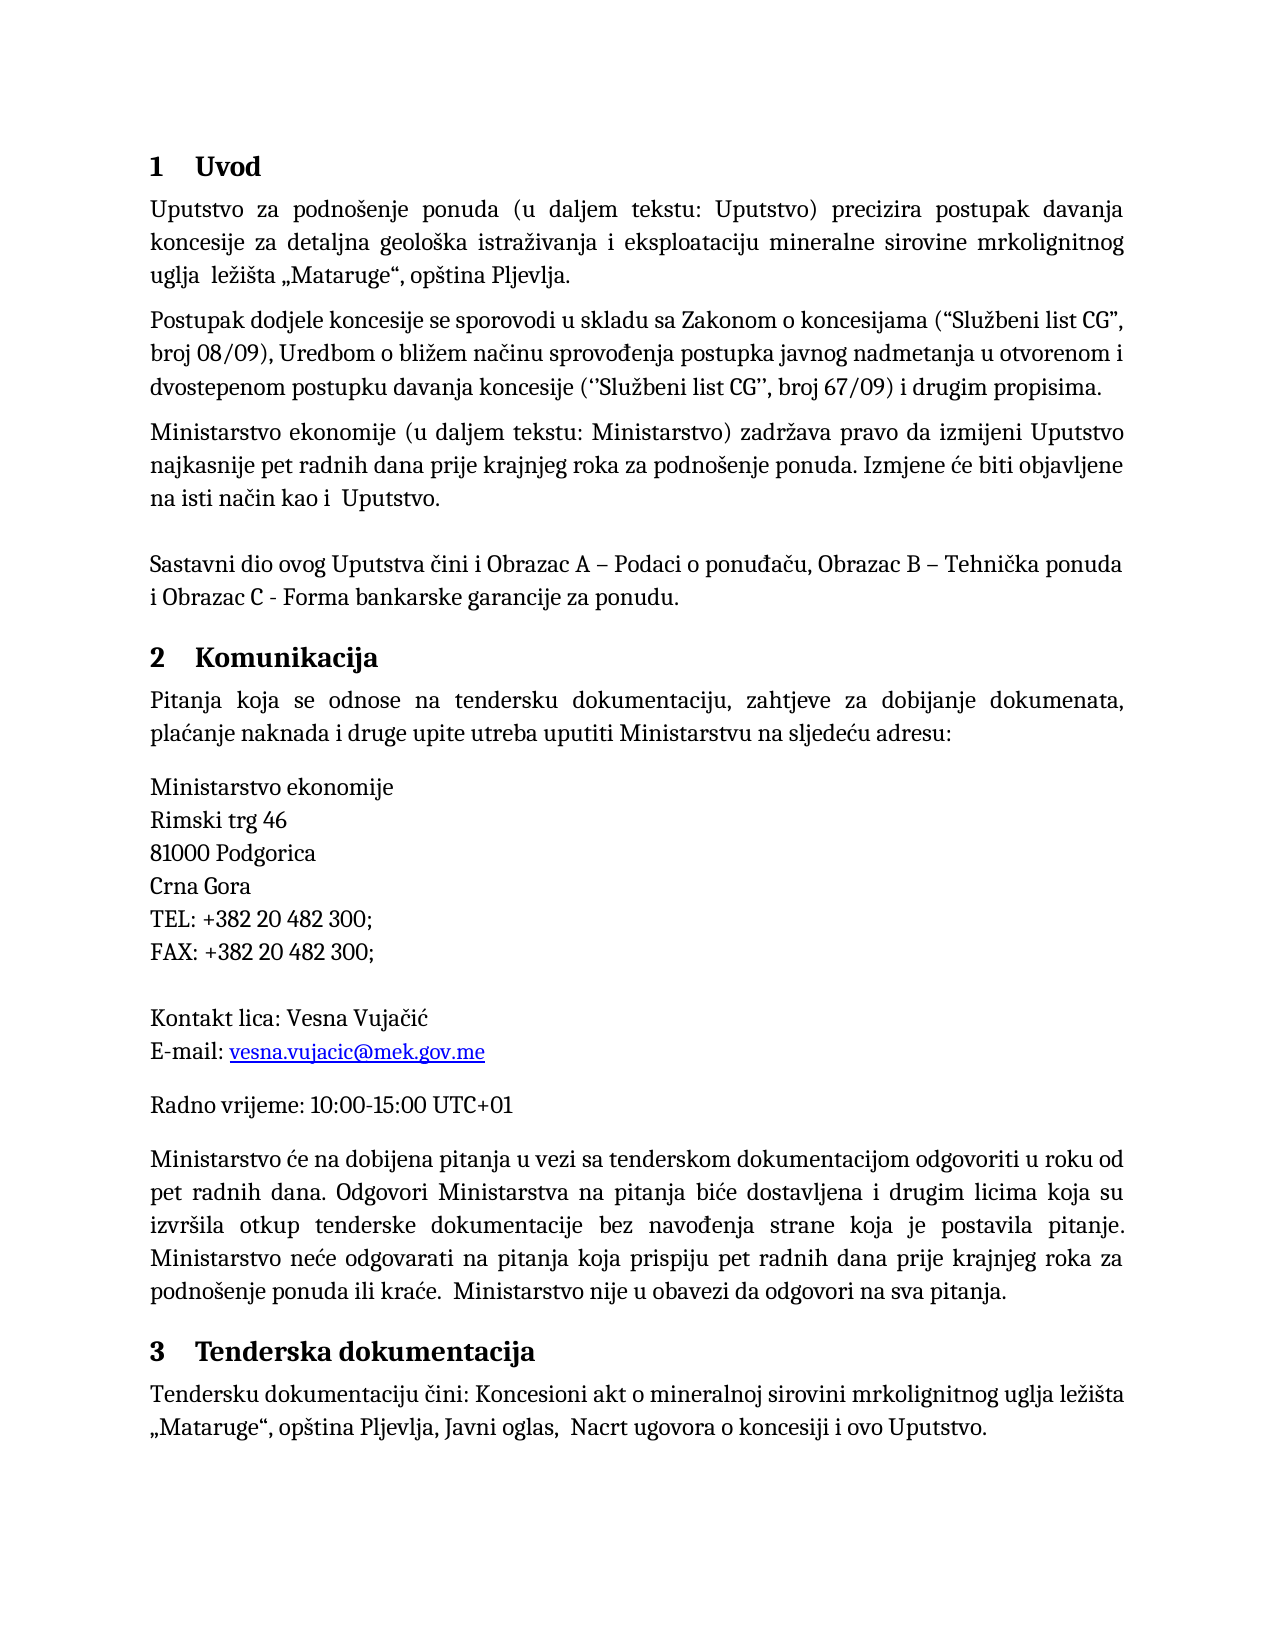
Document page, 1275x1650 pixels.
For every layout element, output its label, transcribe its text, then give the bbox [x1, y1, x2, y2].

text 81000 Podgorica [150, 839, 1125, 867]
text Uputstvo za podnošenje ponuda (u daljem tekstu: Uputstvo) precizira postupak davanja koncesije za detaljna geološka istraživanja i eksploataciju mineralne sirovine mrkolignitnog uglja ležišta „Mataruge“, opština Pljevlja. [150, 195, 1125, 289]
text Crna Gora [150, 872, 1125, 901]
text E-mail: vesna.vujacic@mek.gov.me [150, 1037, 1125, 1066]
subtitle Tenderska dokumentacija [150, 1335, 1125, 1368]
text Ministarstvo ekonomije (u daljem tekstu: Ministarstvo) zadržava pravo da izmijeni Uputstvo najkasnije pet radnih dana prije krajnjeg roka za podnošenje ponuda. Izmjene će biti objavljene na isti način kao i Uputstvo. [150, 418, 1125, 513]
text Ministarstvo ekonomije [150, 773, 1125, 801]
text Radno vrijeme: 10:00-15:00 UTC+01 [150, 1091, 1125, 1119]
text Ministarstvo će na dobijena pitanja u vezi sa tenderskom dokumentacijom odgovoriti u roku od pet radnih dana. Odgovori Ministarstva na pitanja biće dostavljena i drugim licima koja su izvršila otkup tenderske dokumentacije bez navođenja strane koja je postavila pitanje. Ministarstvo neće odgovarati na pitanja koja prispiju pet radnih dana prije krajnjeg roka za podnošenje ponuda ili kraće. Ministarstvo nije u obavezi da odgovori na sva pitanja. [150, 1144, 1125, 1305]
text Tendersku dokumentaciju čini: Koncesioni akt o mineralnoj sirovini mrkolignitnog uglja ležišta „Mataruge“, opština Pljevlja, Javni oglas, Nacrt ugovora o koncesiji i ovo Uputstvo. [150, 1379, 1125, 1441]
text TEL: +382 20 482 300; [150, 905, 1125, 933]
text Rimski trg 46 [150, 806, 1125, 834]
text Pitanja koja se odnose na tendersku dokumentaciju, zahtjeve za dobijanje dokumenata, plaćanje naknada i druge upite utreba uputiti Ministarstvu na sljedeću adresu: [150, 686, 1125, 748]
text Postupak dodjele koncesije se sporovodi u skladu sa Zakonom o koncesijama (“Službeni list CG”, broj 08/09), Uredbom o bližem načinu sprovođenja postupka javnog nadmetanja u otvorenom i dvostepenom postupku davanja koncesije (‘’Službeni list CG’’, broj 67/09) i drugim propisima. [150, 306, 1125, 401]
subtitle Komunikacija [150, 641, 1125, 674]
text Sastavni dio ovog Uputstva čini i Obrazac A – Podaci o ponuđaču, Obrazac B – Tehnička ponuda i Obrazac C - Forma bankarske garancije za ponudu. [150, 550, 1125, 612]
subtitle Uvod [150, 150, 1125, 183]
text FAX: +382 20 482 300; [150, 938, 1125, 967]
text Kontakt lica: Vesna Vujačić [150, 1004, 1125, 1033]
